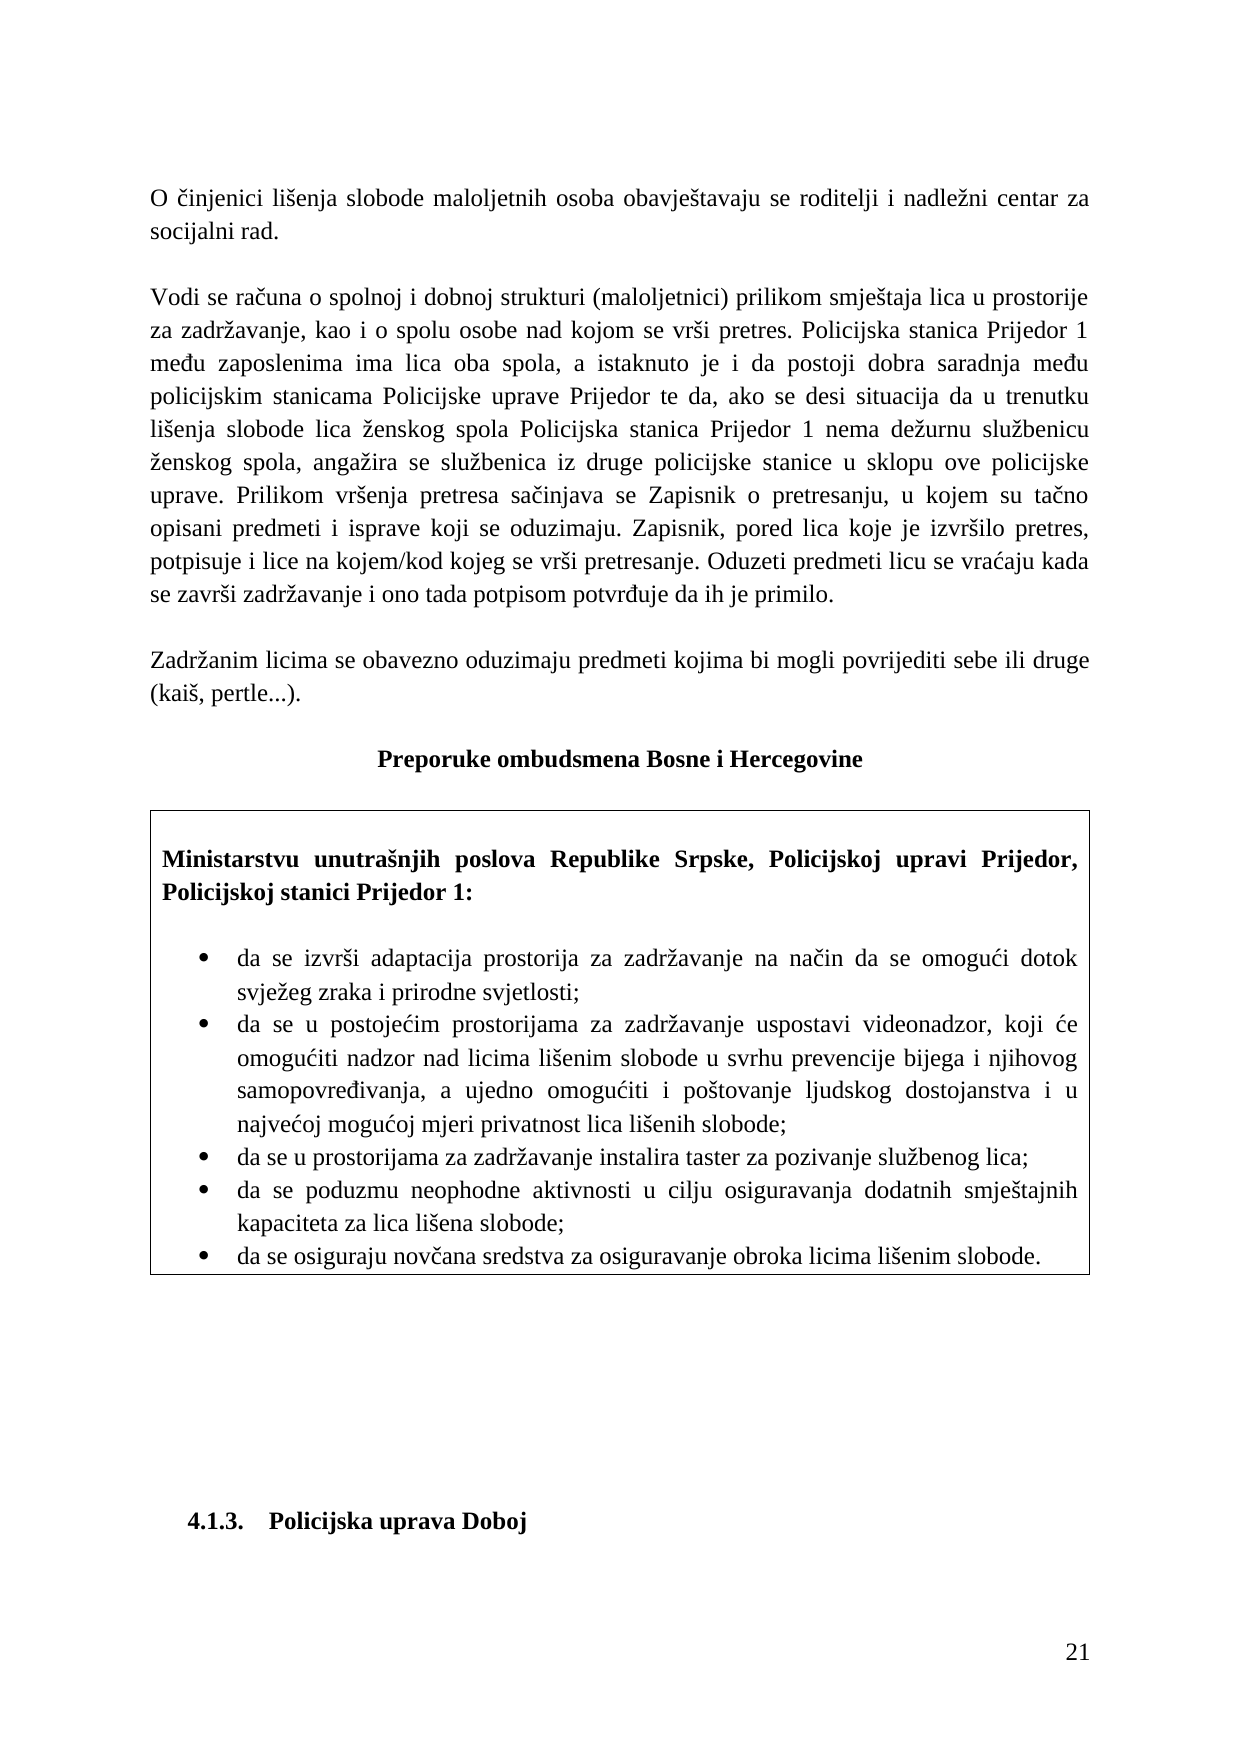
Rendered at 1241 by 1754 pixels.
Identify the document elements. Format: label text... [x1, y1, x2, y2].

subtitle Policijska uprava Doboj [187, 1506, 1090, 1535]
text O činjenici lišenja slobode maloljetnih osoba obavještavaju se roditelji i nadležni centar za socijalni rad. [150, 183, 1090, 245]
text Zadržanim licima se obavezno oduzimaju predmeti kojima bi mogli povrijediti sebe ili druge (kaiš, pertle...). [150, 645, 1090, 707]
text Preporuke ombudsmena Bosne i Hercegovine [150, 744, 1090, 773]
text Vodi se računa o spolnoj i dobnoj strukturi (maloljetnici) prilikom smještaja lica u prostorije za zadržavanje, kao i o spolu osobe nad kojom se vrši pretres. Policijska stanica Prijedor 1 među zaposlenima ima lica oba spola, a istaknuto je i da postoji dobra saradnja među policijskim stanicama Policijske uprave Prijedor te da, ako se desi situacija da u trenutku lišenja slobode lica ženskog spola Policijska stanica Prijedor 1 nema dežurnu službenicu ženskog spola, angažira se službenica iz druge policijske stanice u sklopu ove policijske uprave. Prilikom vršenja pretresa sačinjava se Zapisnik o pretresanju, u kojem su tačno opisani predmeti i isprave koji se oduzimaju. Zapisnik, pored lica koje je izvršilo pretres, potpisuje i lice na kojem/kod kojeg se vrši pretresanje. Oduzeti predmeti licu se vraćaju kada se završi zadržavanje i ono tada potpisom potvrđuje da ih je primilo. [150, 282, 1090, 608]
table_header Ministarstvu unutrašnjih poslova Republike Srpske, Policijskoj upravi Prijedor, Policijskoj stanici Prijedor 1: da se izvrši adaptacija prostorija za zadržavanje na način da se omogući dotok svježeg zraka i prirodne svjetlosti; da se u postojećim prostorijama za zadržavanje uspostavi videonadzor, koji će omogućiti nadzor nad licima lišenim slobode u svrhu prevencije bijega i njihovog samopovređivanja, a ujedno omogućiti i poštovanje ljudskog dostojanstva i u najvećoj mogućoj mjeri privatnost lica lišenih slobode; da se u prostorijama za zadržavanje instalira taster za pozivanje službenog lica; da se poduzmu neophodne aktivnosti u cilju osiguravanja dodatnih smještajnih kapaciteta za lica lišena slobode; da se osiguraju novčana sredstva za osiguravanje obroka licima lišenim slobode. [151, 811, 1089, 1274]
